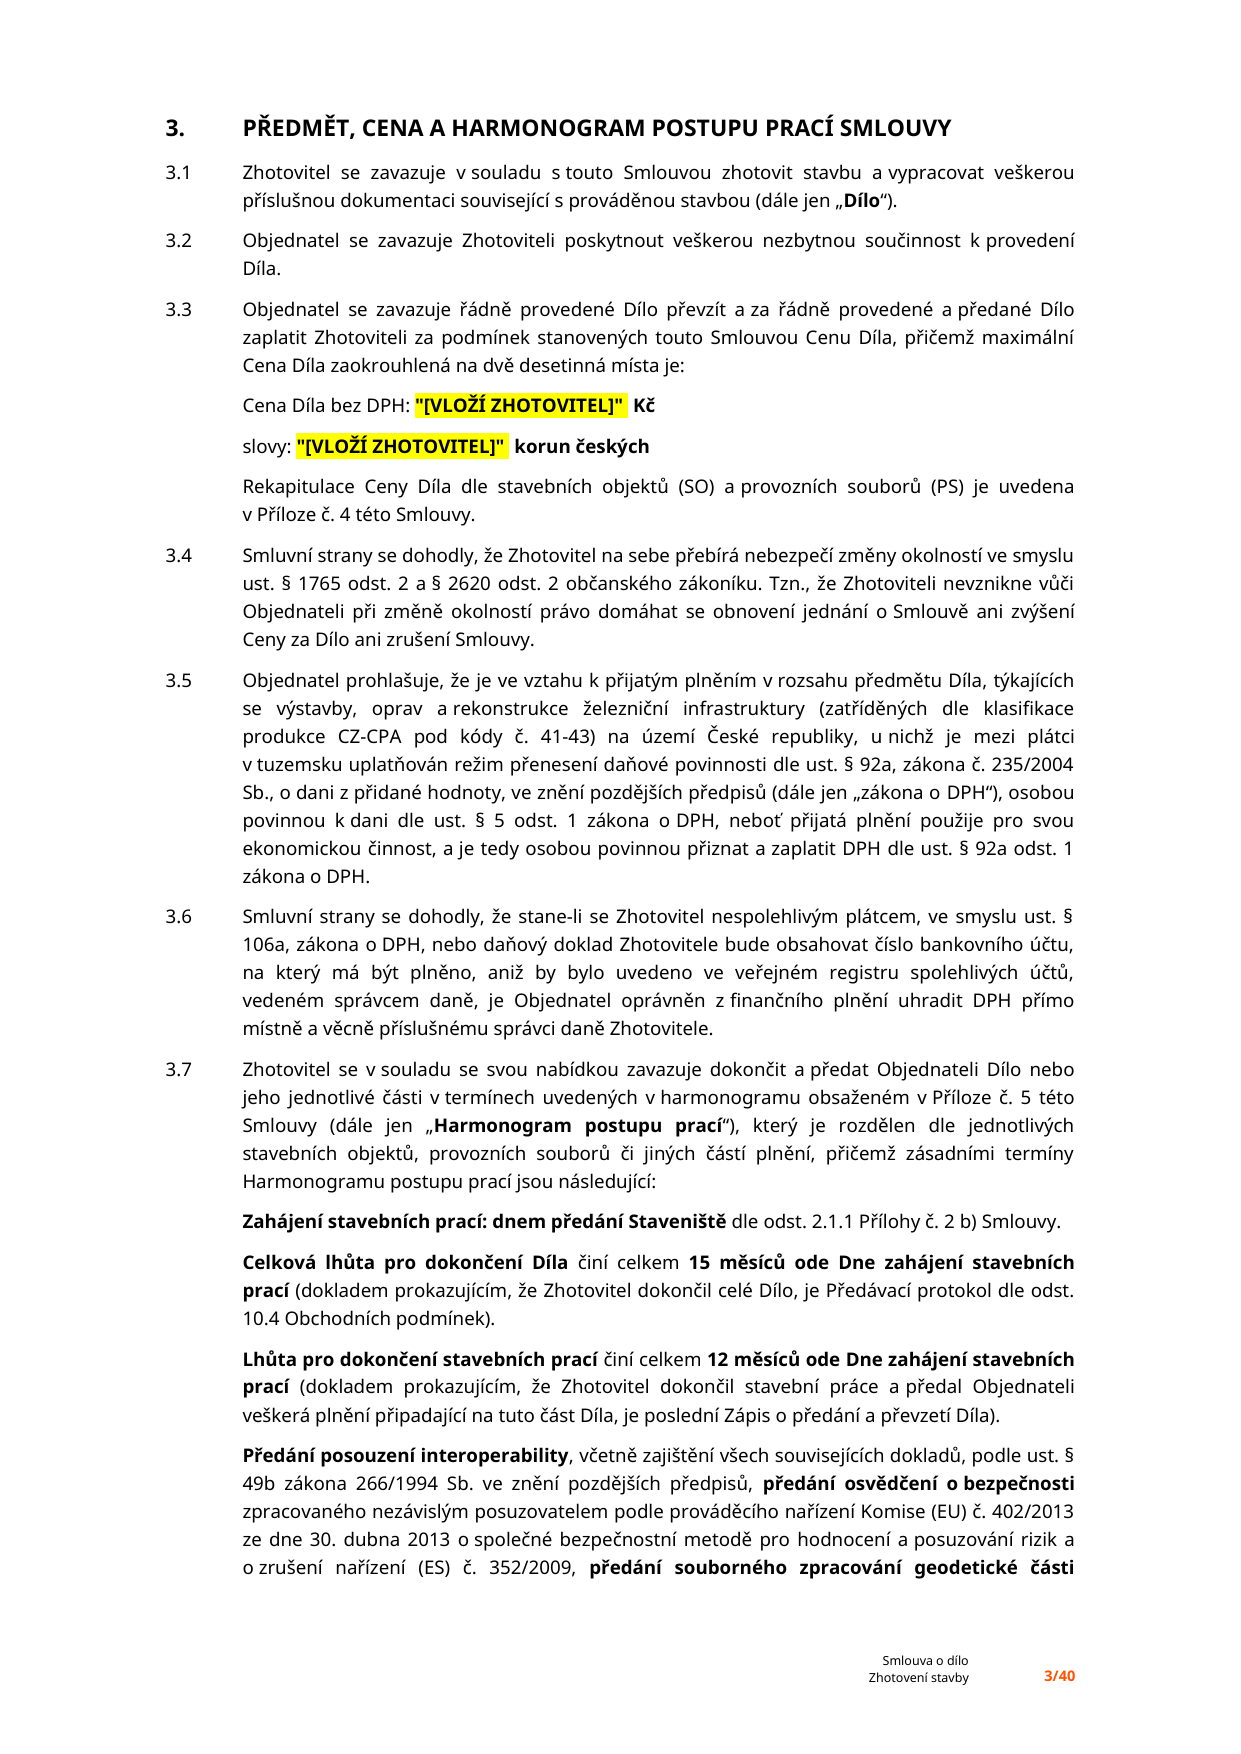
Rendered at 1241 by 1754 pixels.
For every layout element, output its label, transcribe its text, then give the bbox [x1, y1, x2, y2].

text Lhůta pro dokončení stavebních prací činí celkem 12 měsíců ode Dne zahájení stavebních prací (dokladem prokazujícím, že Zhotovitel dokončil stavební práce a předal Objednateli veškerá plnění připadající na tuto část Díla, je poslední Zápis o předání a převzetí Díla). [242, 1346, 1075, 1427]
text Celková lhůta pro dokončení Díla činí celkem 15 měsíců ode Dne zahájení stavebních prací (dokladem prokazujícím, že Zhotovitel dokončil celé Dílo, je Předávací protokol dle odst. 10.4 Obchodních podmínek). [242, 1249, 1075, 1331]
text Smluvní strany se dohodly, že Zhotovitel na sebe přebírá nebezpečí změny okolností ve smyslu ust. § 1765 odst. 2 a § 2620 odst. 2 občanského zákoníku. Tzn., že Zhotoviteli nevznikne vůči Objednateli při změně okolností právo domáhat se obnovení jednání o Smlouvě ani zvýšení Ceny za Dílo ani zrušení Smlouvy. [165, 542, 1075, 652]
text PŘEDMĚT, CENA A HARMONOGRAM POSTUPU PRACÍ SMLOUVY [165, 112, 1075, 143]
text slovy: korun českých [242, 433, 296, 459]
text Rekapitulace Ceny Díla dle stavebních objektů (SO) a provozních souborů (PS) je uvedena v Příloze č. 4 této Smlouvy. [242, 474, 1075, 527]
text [242, 1442, 1075, 1580]
text Objednatel prohlašuje, že je ve vztahu k přijatým plněním v rozsahu předmětu Díla, týkajících se výstavby, oprav a rekonstrukce železniční infrastruktury (zatříděných dle klasifikace produkce CZ-CPA pod kódy č. 41-43) na území České republiky, u nichž je mezi plátci v tuzemsku uplatňován režim přenesení daňové povinnosti dle ust. § 92a, zákona č. 235/2004 Sb., o dani z přidané hodnoty, ve znění pozdějších předpisů (dále jen „zákona o DPH“), osobou povinnou k dani dle ust. § 5 odst. 1 zákona o DPH, neboť přijatá plnění použije pro svou ekonomickou činnost, a je tedy osobou povinnou přiznat a zaplatit DPH dle ust. § 92a odst. 1 zákona o DPH. [165, 667, 1075, 888]
text Objednatel se zavazuje řádně provedené Dílo převzít a za řádně provedené a předané Dílo zaplatit Zhotoviteli za podmínek stanovených touto Smlouvou Cenu Díla, přičemž maximální Cena Díla zaokrouhlená na dvě desetinná místa je: [165, 296, 1075, 378]
text Cena Díla bez DPH: Kč [628, 393, 1075, 418]
text Smluvní strany se dohodly, že stane-li se Zhotovitel nespolehlivým plátcem, ve smyslu ust. § 106a, zákona o DPH, nebo daňový doklad Zhotovitele bude obsahovat číslo bankovního účtu, na který má být plněno, aniž by bylo uvedeno ve veřejném registru spolehlivých účtů, vedeném správcem daně, je Objednatel oprávněn z finančního plnění uhradit DPH přímo místně a věcně příslušnému správci daně Zhotovitele. [165, 903, 1075, 1041]
text Objednatel se zavazuje Zhotoviteli poskytnout veškerou nezbytnou součinnost k provedení Díla. [165, 228, 1075, 281]
text Zhotovitel se zavazuje v souladu s touto Smlouvou zhotovit stavbu a vypracovat veškerou příslušnou dokumentaci související s prováděnou stavbou (dále jen „Dílo“). [165, 159, 1075, 213]
text Zhotovitel se v souladu se svou nabídkou zavazuje dokončit a předat Objednateli Dílo nebo jeho jednotlivé části v termínech uvedených v harmonogramu obsaženém v Příloze č. 5 této Smlouvy (dále jen „Harmonogram postupu prací“), který je rozdělen dle jednotlivých stavebních objektů, provozních souborů či jiných částí plnění, přičemž zásadními termíny Harmonogramu postupu prací jsou následující: [165, 1056, 1075, 1194]
text Cena Díla bez DPH: Kč [242, 393, 415, 418]
text slovy: korun českých [509, 433, 1075, 459]
text Zahájení stavebních prací: dnem předání Staveniště dle odst. 2.1.1 Přílohy č. 2 b) Smlouvy. [242, 1209, 1075, 1234]
